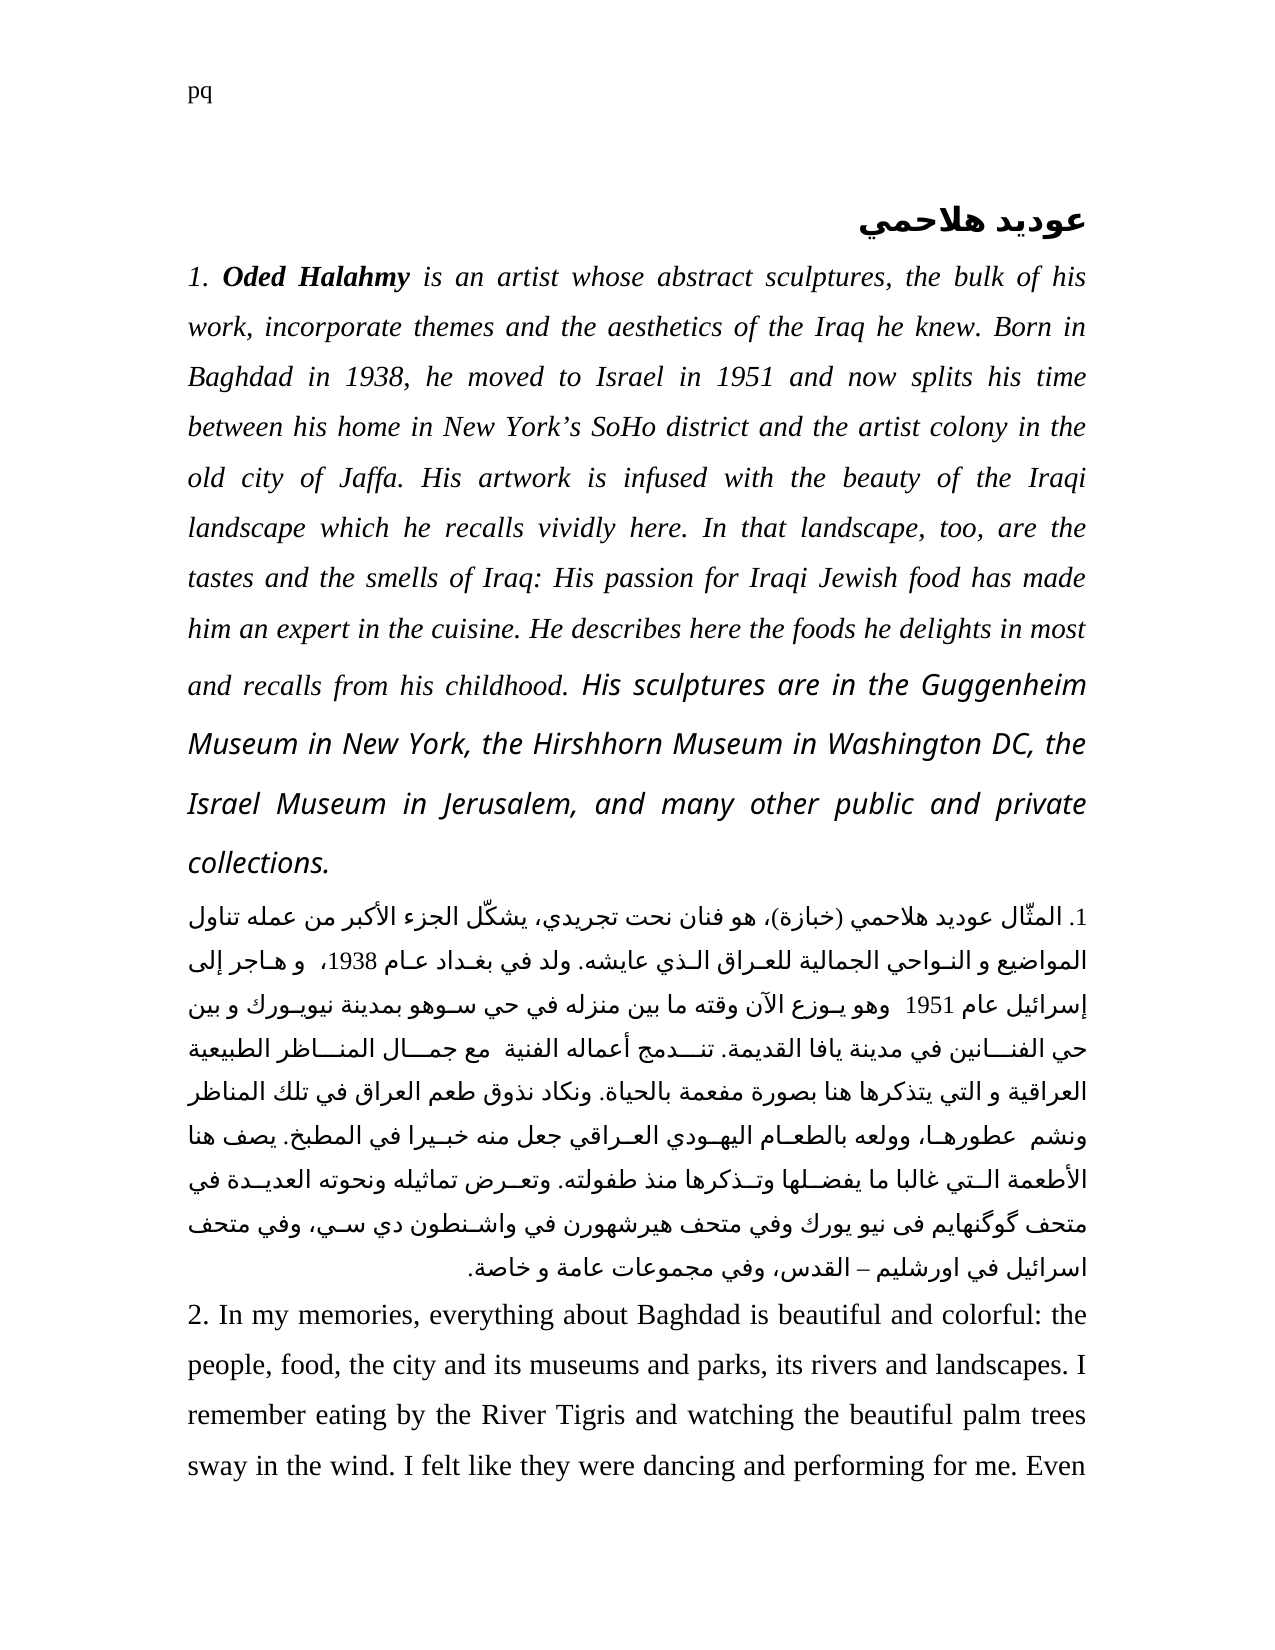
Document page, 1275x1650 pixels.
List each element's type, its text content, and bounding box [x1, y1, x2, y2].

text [187, 1297, 1087, 1481]
text عوديد هلاحمي [187, 200, 1087, 239]
text 1. المثّال عوديد هلاحمي (خبازة)، هو فنان نحت تجريدي، يشكّل الجزء الأكبر من عمله تناول المواضيع و النواحي الجمالية للعراق الذي عايشه. ولد في بغداد عام 1938، و هاجر إلى إسرائيل عام 1951 وهو يوزع الآن وقته ما بين منزله في حي سوهو بمدينة نيويورك و بين حي الفنانين في مدينة يافا القديمة. تندمج أعماله الفنية مع جمال المناظر الطبيعية العراقية و التي يتذكرها هنا بصورة مفعمة بالحياة. ونكاد نذوق طعم العراق في تلك المناظر ونشم عطورها، وولعه بالطعام اليهودي العراقي جعل منه خبيرا في المطبخ. يصف هنا الأطعمة التي غالبا ما يفضلها وتذكرها منذ طفولته. وتعرض تماثيله ونحوته العديدة في متحف گوگنهایم فی نیو یورك وفي متحف هيرشهورن في واشنطون دي سي، وفي متحف اسرائيل في اورشليم – القدس، وفي مجموعات عامة و خاصة. [187, 902, 1087, 1282]
text 1. Oded Halahmy is an artist whose abstract sculptures, the bulk of his work, incorporate themes and the aesthetics of the Iraq he knew. Born in Baghdad in 1938, he moved to Israel in 1951 and now splits his time between his home in New York’s SoHo district and the artist colony in the old city of Jaffa. His artwork is infused with the beauty of the Iraqi landscape which he recalls vividly here. In that landscape, too, are the tastes and the smells of Iraq: His passion for Iraqi Jewish food has made him an expert in the cuisine. He describes here the foods he delights in most and recalls from his childhood. His sculptures are in the Guggenheim Museum in New York, the Hirshhorn Museum in Washington DC, the Israel Museum in Jerusalem, and many other public and private collections. [187, 259, 1087, 882]
